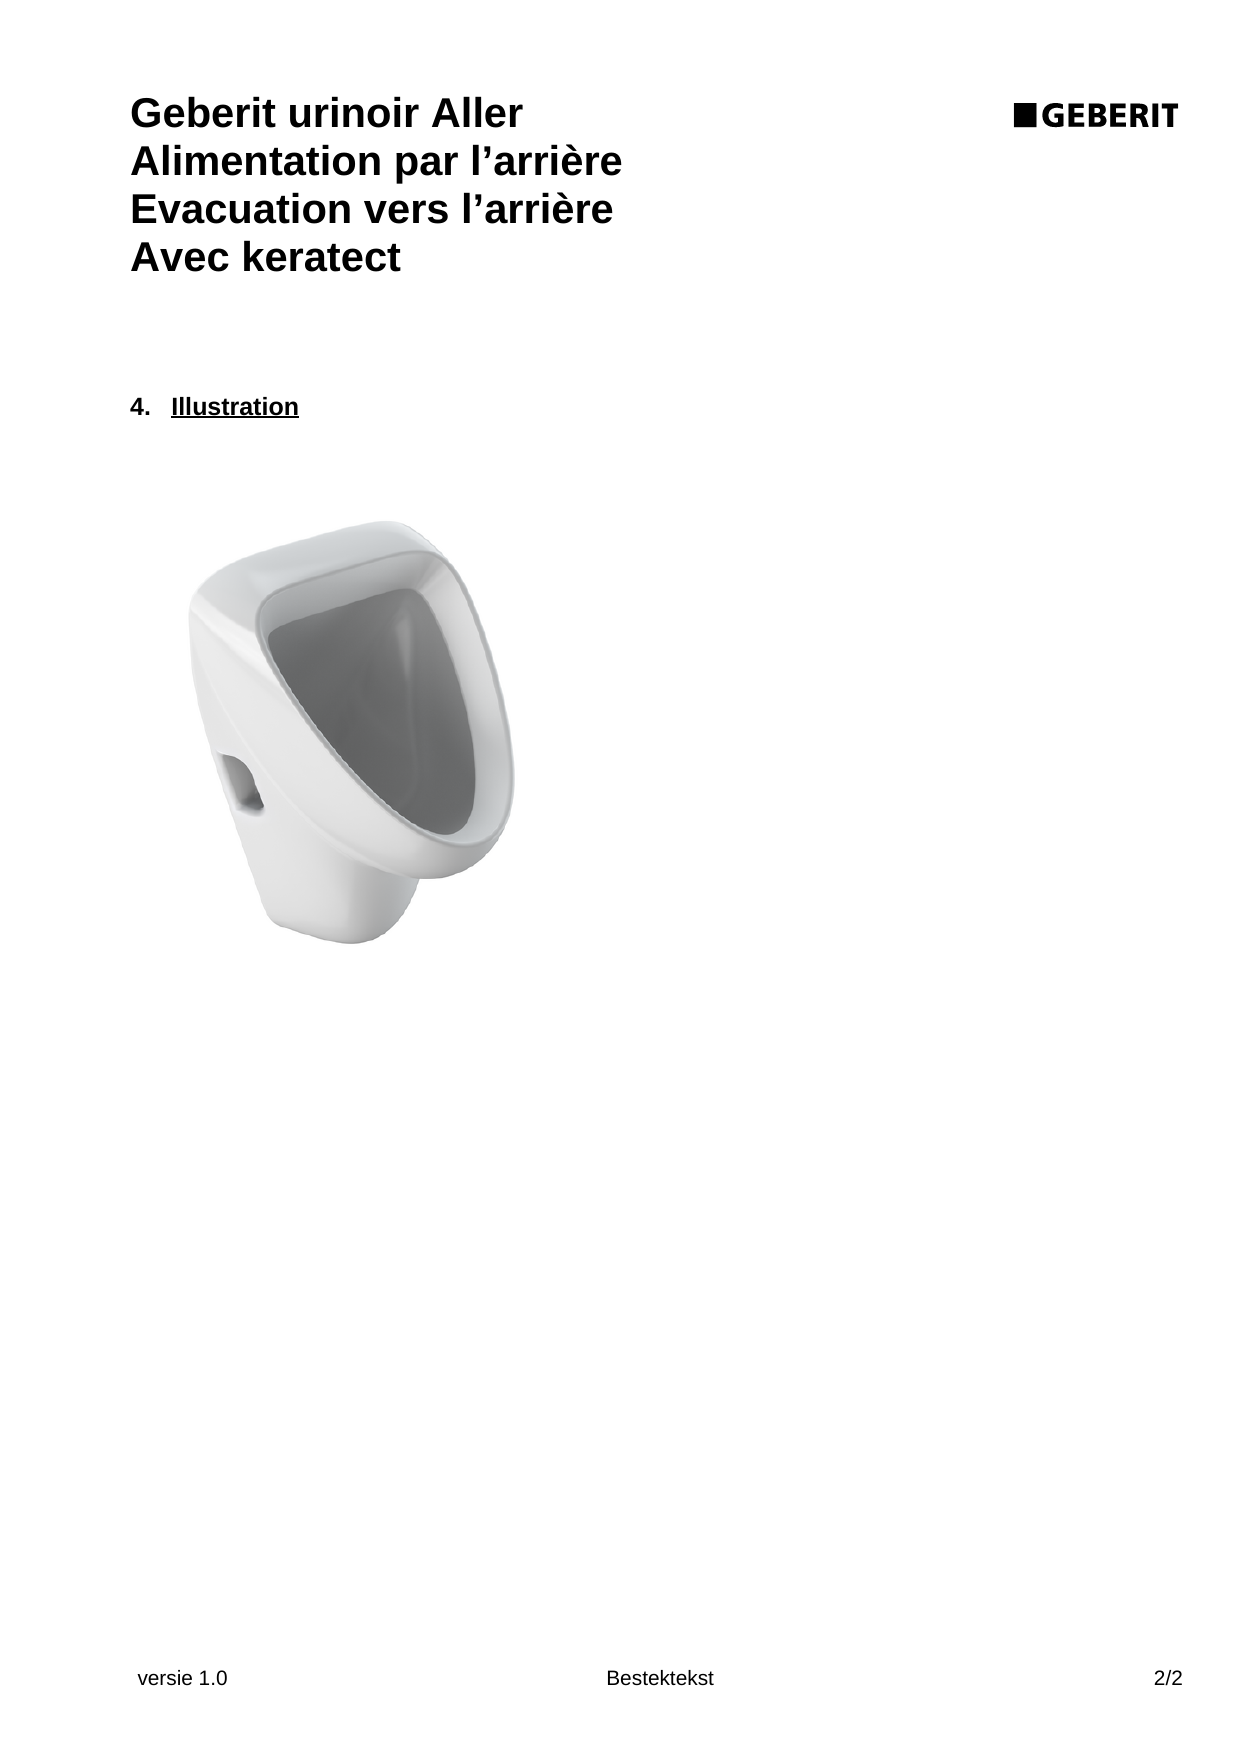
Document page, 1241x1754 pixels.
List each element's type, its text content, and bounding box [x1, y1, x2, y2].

picture [129, 502, 585, 965]
subtitle Illustration [130, 392, 1110, 420]
picture [1013, 102, 1179, 128]
